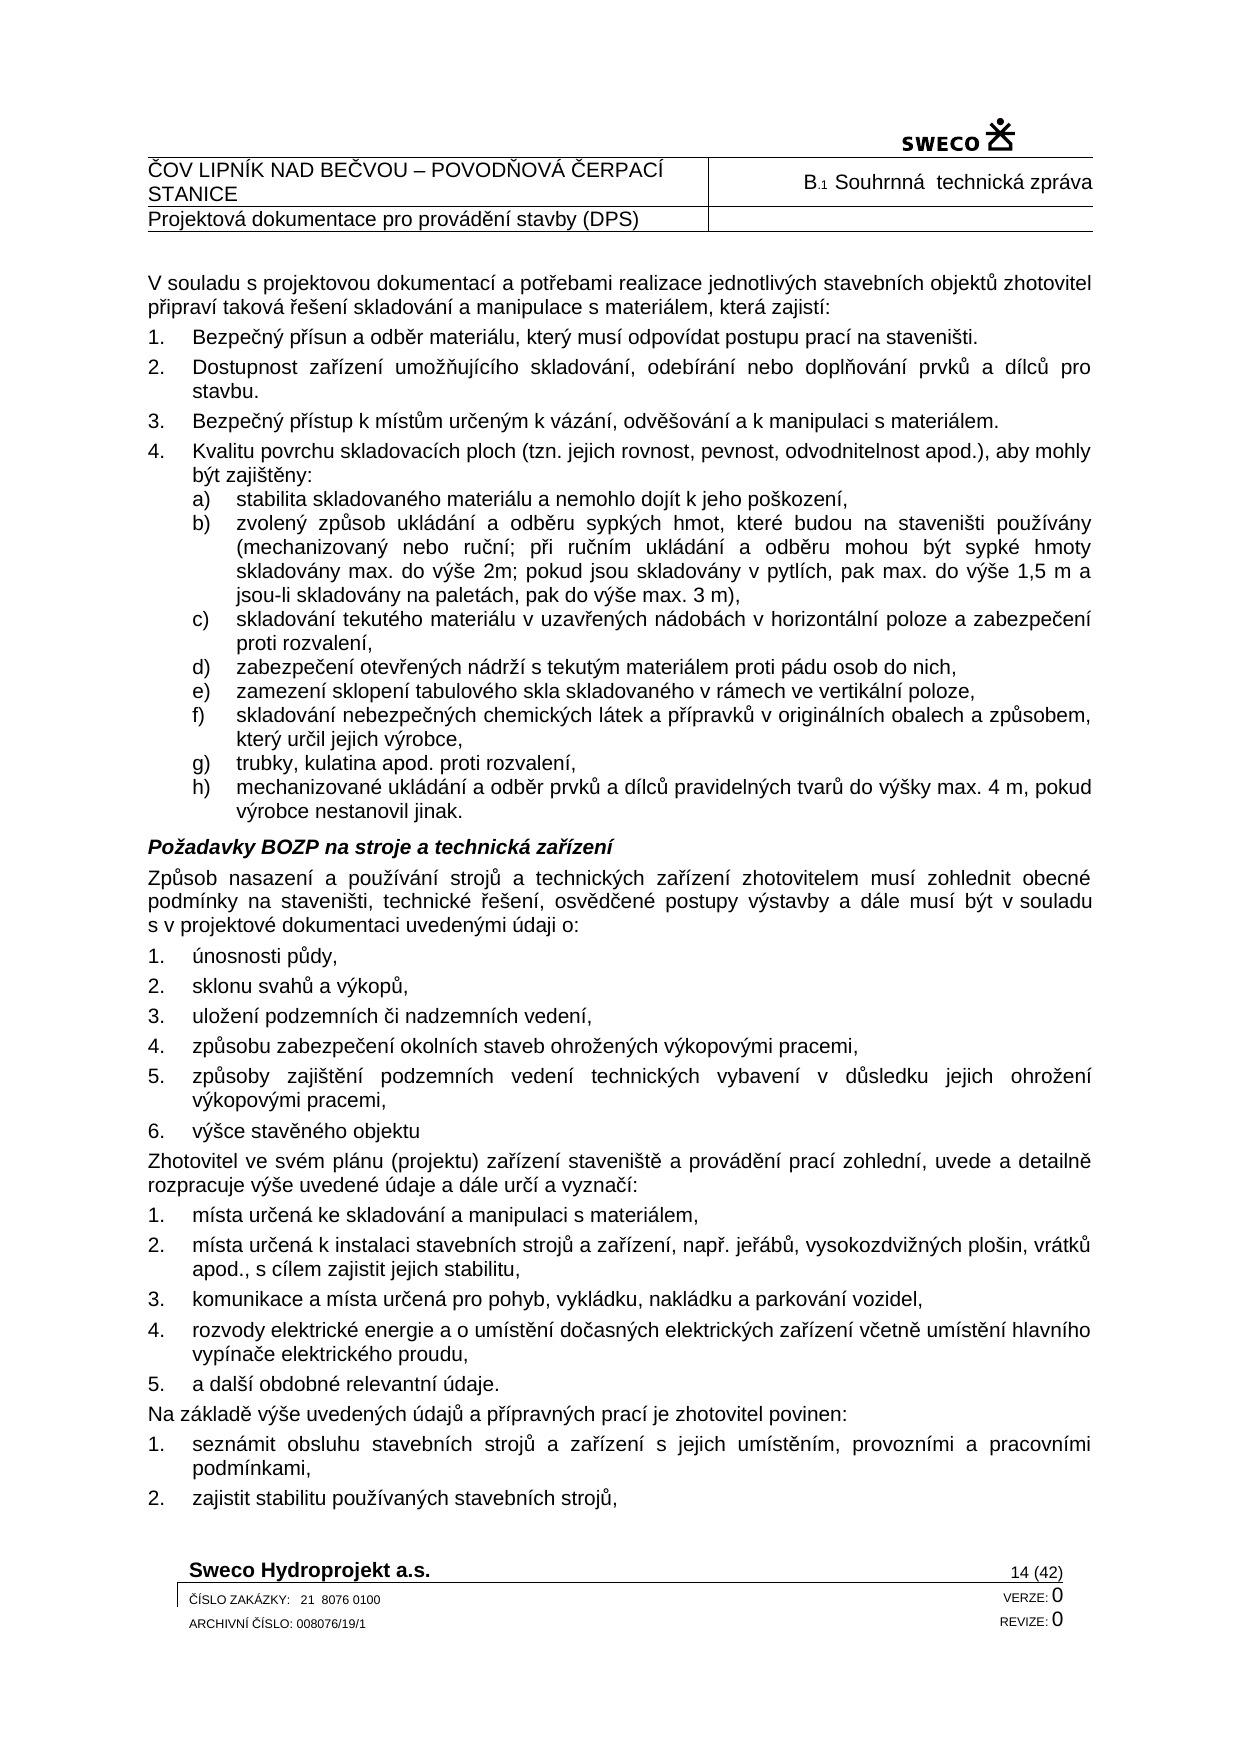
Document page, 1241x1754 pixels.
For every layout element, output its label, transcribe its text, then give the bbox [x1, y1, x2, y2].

text h) mechanizované ukládání a odběr prvků a dílců pravidelných tvarů do výšky max. 4 m, pokud výrobce nestanovil jinak. [192, 775, 1092, 823]
text Způsob nasazení a používání strojů a technických zařízení zhotovitelem musí zohlednit obecné podmínky na staveništi, technické řešení, osvědčené postupy výstavby a dále musí být v souladu s v projektové dokumentaci uvedenými údaji o: [148, 865, 1092, 937]
text 4. Kvalitu povrchu skladovacích ploch (tzn. jejich rovnost, pevnost, odvodnitelnost apod.), aby mohly být zajištěny: [148, 439, 1092, 487]
text 5. způsoby zajištění podzemních vedení technických vybavení v důsledku jejich ohrožení výkopovými pracemi, [148, 1064, 1092, 1112]
text c) skladování tekutého materiálu v uzavřených nádobách v horizontální poloze a zabezpečení proti rozvalení, [192, 607, 1092, 655]
text 2. místa určená k instalaci stavebních strojů a zařízení, např. jeřábů, vysokozdvižných plošin, vrátků apod., s cílem zajistit jejich stabilitu, [148, 1233, 1092, 1281]
text 4. způsobu zabezpečení okolních staveb ohrožených výkopovými pracemi, [148, 1034, 1092, 1058]
text Požadavky BOZP na stroje a technická zařízení [148, 835, 1092, 859]
text 2. Dostupnost zařízení umožňujícího skladování, odebírání nebo doplňování prvků a dílců pro stavbu. [148, 355, 1092, 403]
text 3. uložení podzemních či nadzemních vedení, [148, 1004, 1092, 1028]
text e) zamezení sklopení tabulového skla skladovaného v rámech ve vertikální poloze, [192, 679, 1092, 703]
text 2. sklonu svahů a výkopů, [148, 974, 1092, 998]
text 4. rozvody elektrické energie a o umístění dočasných elektrických zařízení včetně umístění hlavního vypínače elektrického proudu, [148, 1317, 1092, 1365]
text g) trubky, kulatina apod. proti rozvalení, [192, 751, 1092, 775]
text 3. komunikace a místa určená pro pohyb, vykládku, nakládku a parkování vozidel, [148, 1287, 1092, 1311]
text 1. místa určená ke skladování a manipulaci s materiálem, [148, 1203, 1092, 1227]
text 6. výšce stavěného objektu [148, 1118, 1092, 1142]
text 5. a další obdobné relevantní údaje. [148, 1372, 1092, 1396]
text V souladu s projektovou dokumentací a potřebami realizace jednotlivých stavebních objektů zhotovitel připraví taková řešení skladování a manipulace s materiálem, která zajistí: [148, 271, 1092, 318]
text d) zabezpečení otevřených nádrží s tekutým materiálem proti pádu osob do nich, [192, 655, 1092, 679]
text f) skladování nebezpečných chemických látek a přípravků v originálních obalech a způsobem, který určil jejich výrobce, [192, 703, 1092, 751]
text 1. únosnosti půdy, [148, 943, 1092, 967]
text 2. zajistit stabilitu používaných stavebních strojů, [148, 1486, 1092, 1510]
text Na základě výše uvedených údajů a přípravných prací je zhotovitel povinen: [148, 1402, 1092, 1426]
text 1. Bezpečný přísun a odběr materiálu, který musí odpovídat postupu prací na staveništi. [148, 325, 1092, 349]
text 3. Bezpečný přístup k místům určeným k vázání, odvěšování a k manipulaci s materiálem. [148, 409, 1092, 433]
text a) stabilita skladovaného materiálu a nemohlo dojít k jeho poškození, [192, 487, 1092, 511]
text 1. seznámit obsluhu stavebních strojů a zařízení s jejich umístěním, provozními a pracovními podmínkami, [148, 1432, 1092, 1480]
text Zhotovitel ve svém plánu (projektu) zařízení staveniště a provádění prací zohlední, uvede a detailně rozpracuje výše uvedené údaje a dále určí a vyznačí: [148, 1149, 1092, 1197]
text b) zvolený způsob ukládání a odběru sypkých hmot, které budou na staveništi používány (mechanizovaný nebo ruční; při ručním ukládání a odběru mohou být sypké hmoty skladovány max. do výše 2m; pokud jsou skladovány v pytlích, pak max. do výše 1,5 m a jsou-li skladovány na paletách, pak do výše max. 3 m), [192, 511, 1092, 607]
